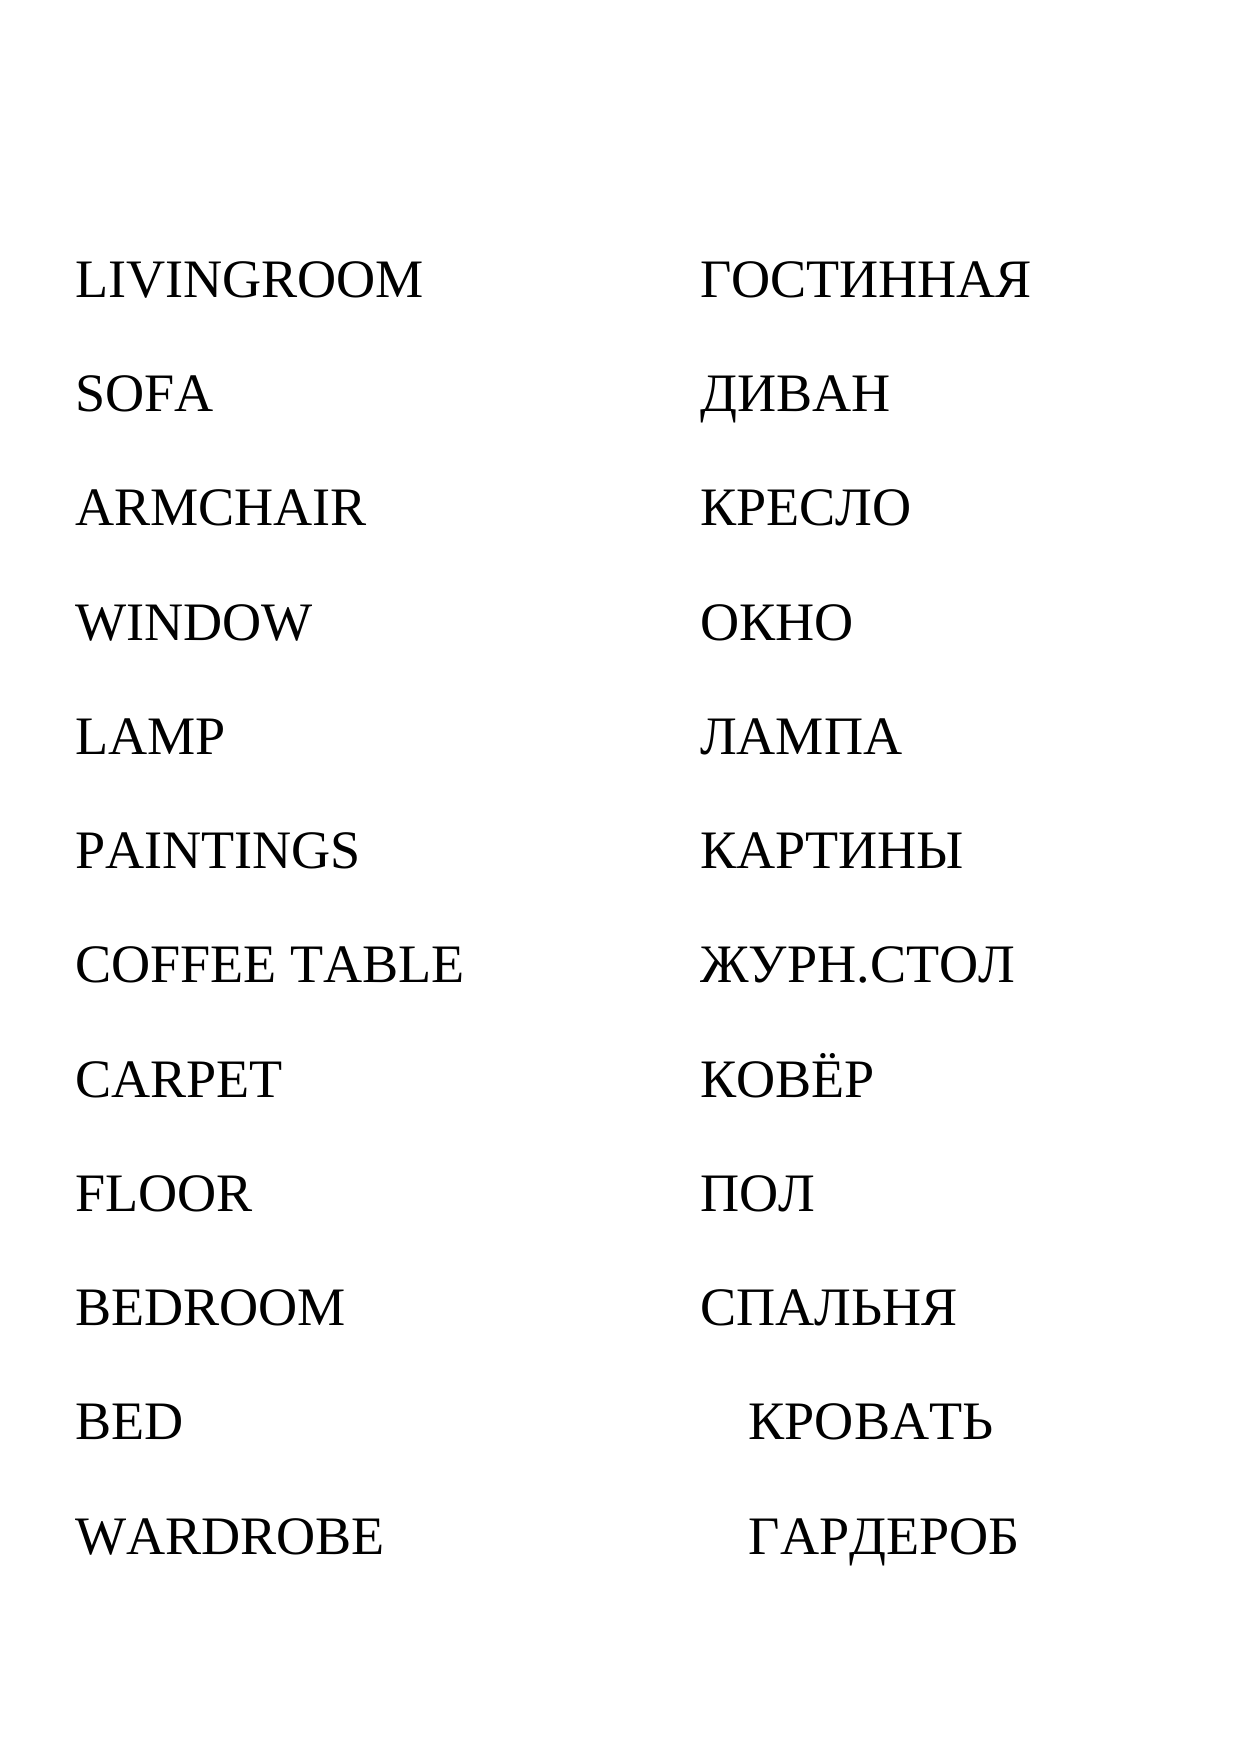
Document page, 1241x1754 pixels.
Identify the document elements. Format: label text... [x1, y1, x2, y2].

text LAMP ЛАМПА [75, 704, 1165, 766]
text ARMCHAIR КРЕСЛО [75, 475, 1165, 537]
text BED КРОВАТЬ [75, 1389, 1165, 1452]
text WINDOW ОКНО [75, 589, 1165, 652]
text LIVINGROOM ГОСТИННАЯ [75, 247, 1165, 309]
text CARPET КОВЁР [75, 1046, 1165, 1109]
text COFFEE TABLE ЖУРН.СТОЛ [75, 932, 1165, 994]
text PAINTINGS КАРТИНЫ [75, 818, 1165, 880]
text FLOOR ПОЛ [75, 1161, 1165, 1223]
text SOFA ДИВАН [75, 361, 1165, 423]
text BEDROOM СПАЛЬНЯ [75, 1275, 1165, 1337]
text WARDROBE ГАРДЕРОБ [75, 1503, 1165, 1566]
